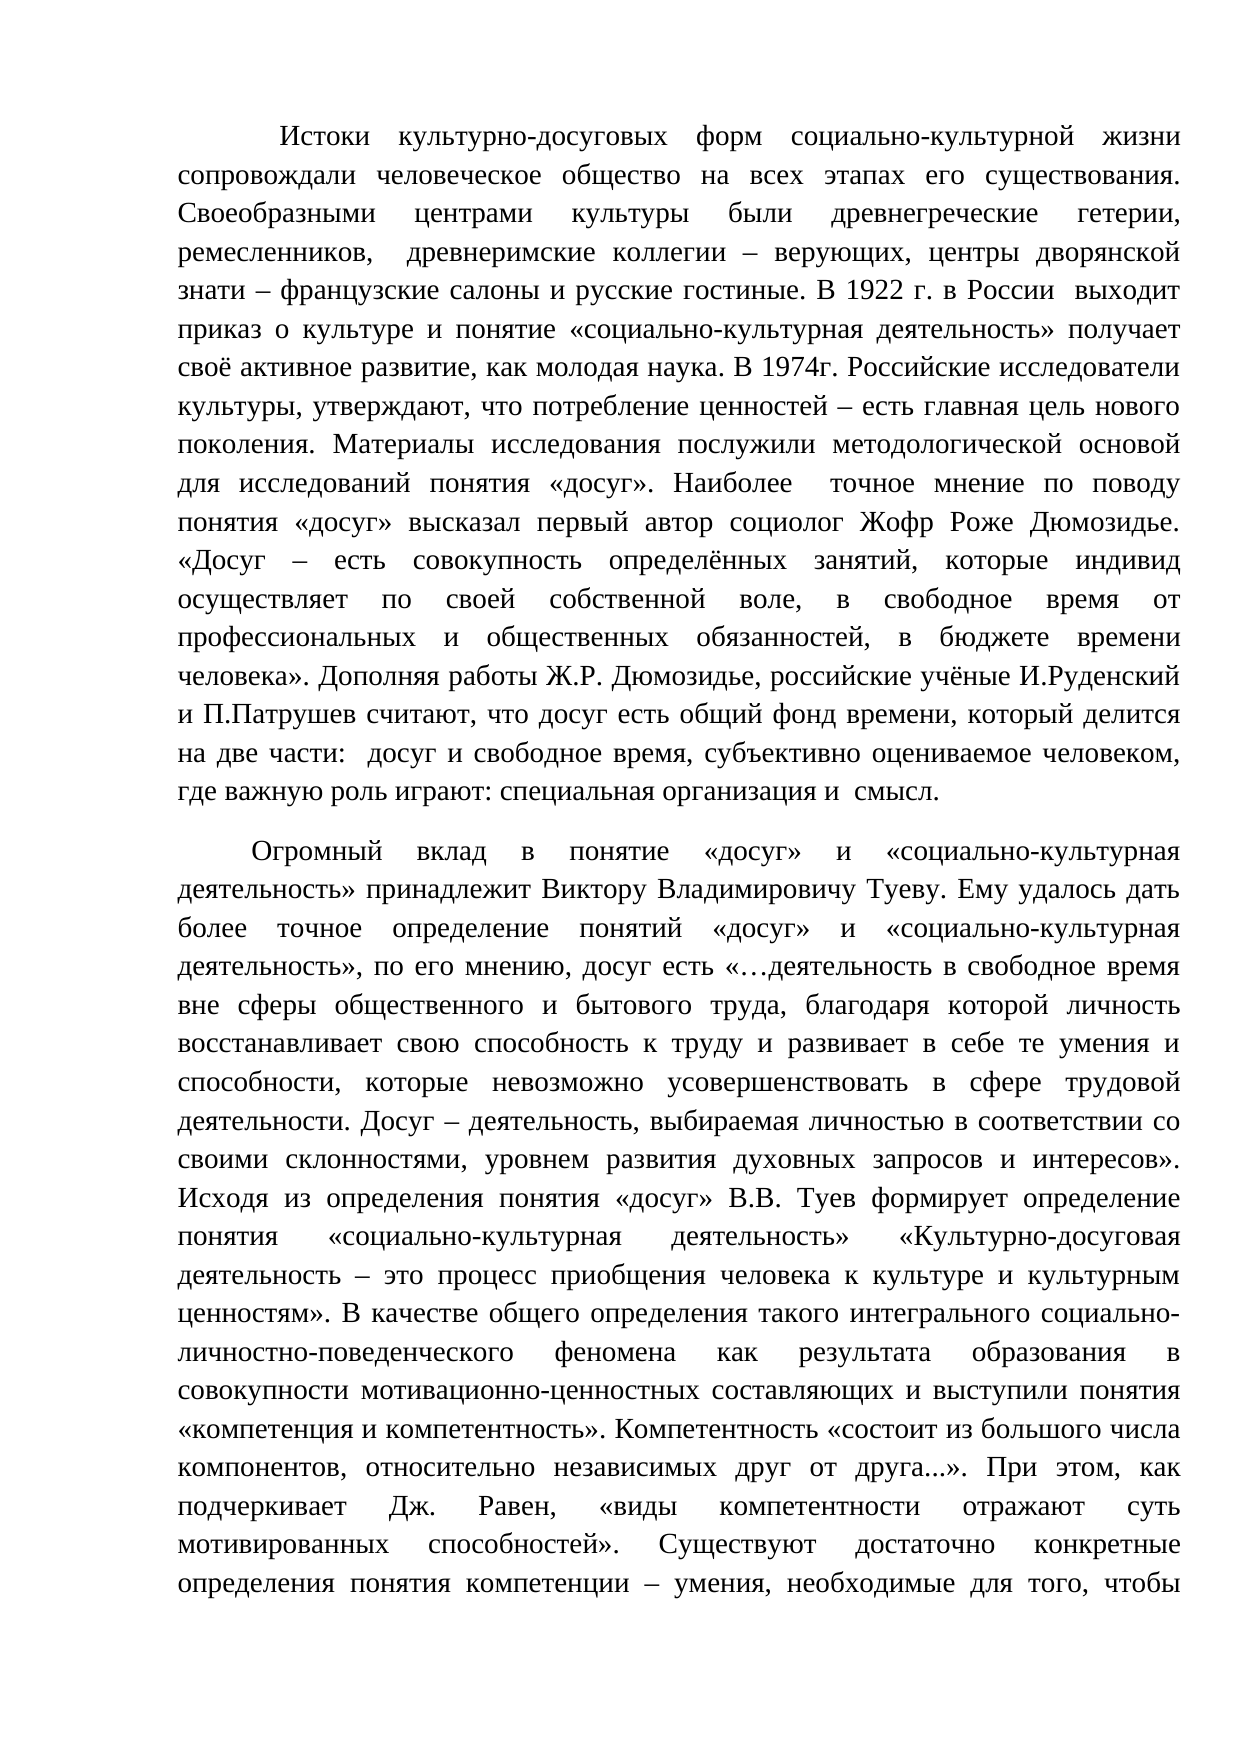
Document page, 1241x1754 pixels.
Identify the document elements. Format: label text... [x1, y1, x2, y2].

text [177, 833, 1181, 1599]
text Истоки культурно-досуговых форм социально-культурной жизни сопровождали человеческое общество на всех этапах его существования. Своеобразными центрами культуры были древнегреческие гетерии, ремесленников, древнеримские коллегии – верующих, центры дворянской знати – французские салоны и русские гостиные. В 1922 г. в России выходит приказ о культуре и понятие «социально-культурная деятельность» получает своё активное развитие, как молодая наука. В 1974г. Российские исследователи культуры, утверждают, что потребление ценностей – есть главная цель нового поколения. Материалы исследования послужили методологической основой для исследований понятия «досуг». Наиболее точное мнение по поводу понятия «досуг» высказал первый автор социолог Жофр Роже Дюмозидье. «Досуг – есть совокупность определённых занятий, которые индивид осуществляет по своей собственной воле, в свободное время от профессиональных и общественных обязанностей, в бюджете времени человека». Дополняя работы Ж.Р. Дюмозидье, российские учёные И.Руденский и П.Патрушев считают, что досуг есть общий фонд времени, который делится на две части: досуг и свободное время, субъективно оцениваемое человеком, где важную роль играют: специальная организация и смысл. [177, 118, 1181, 807]
